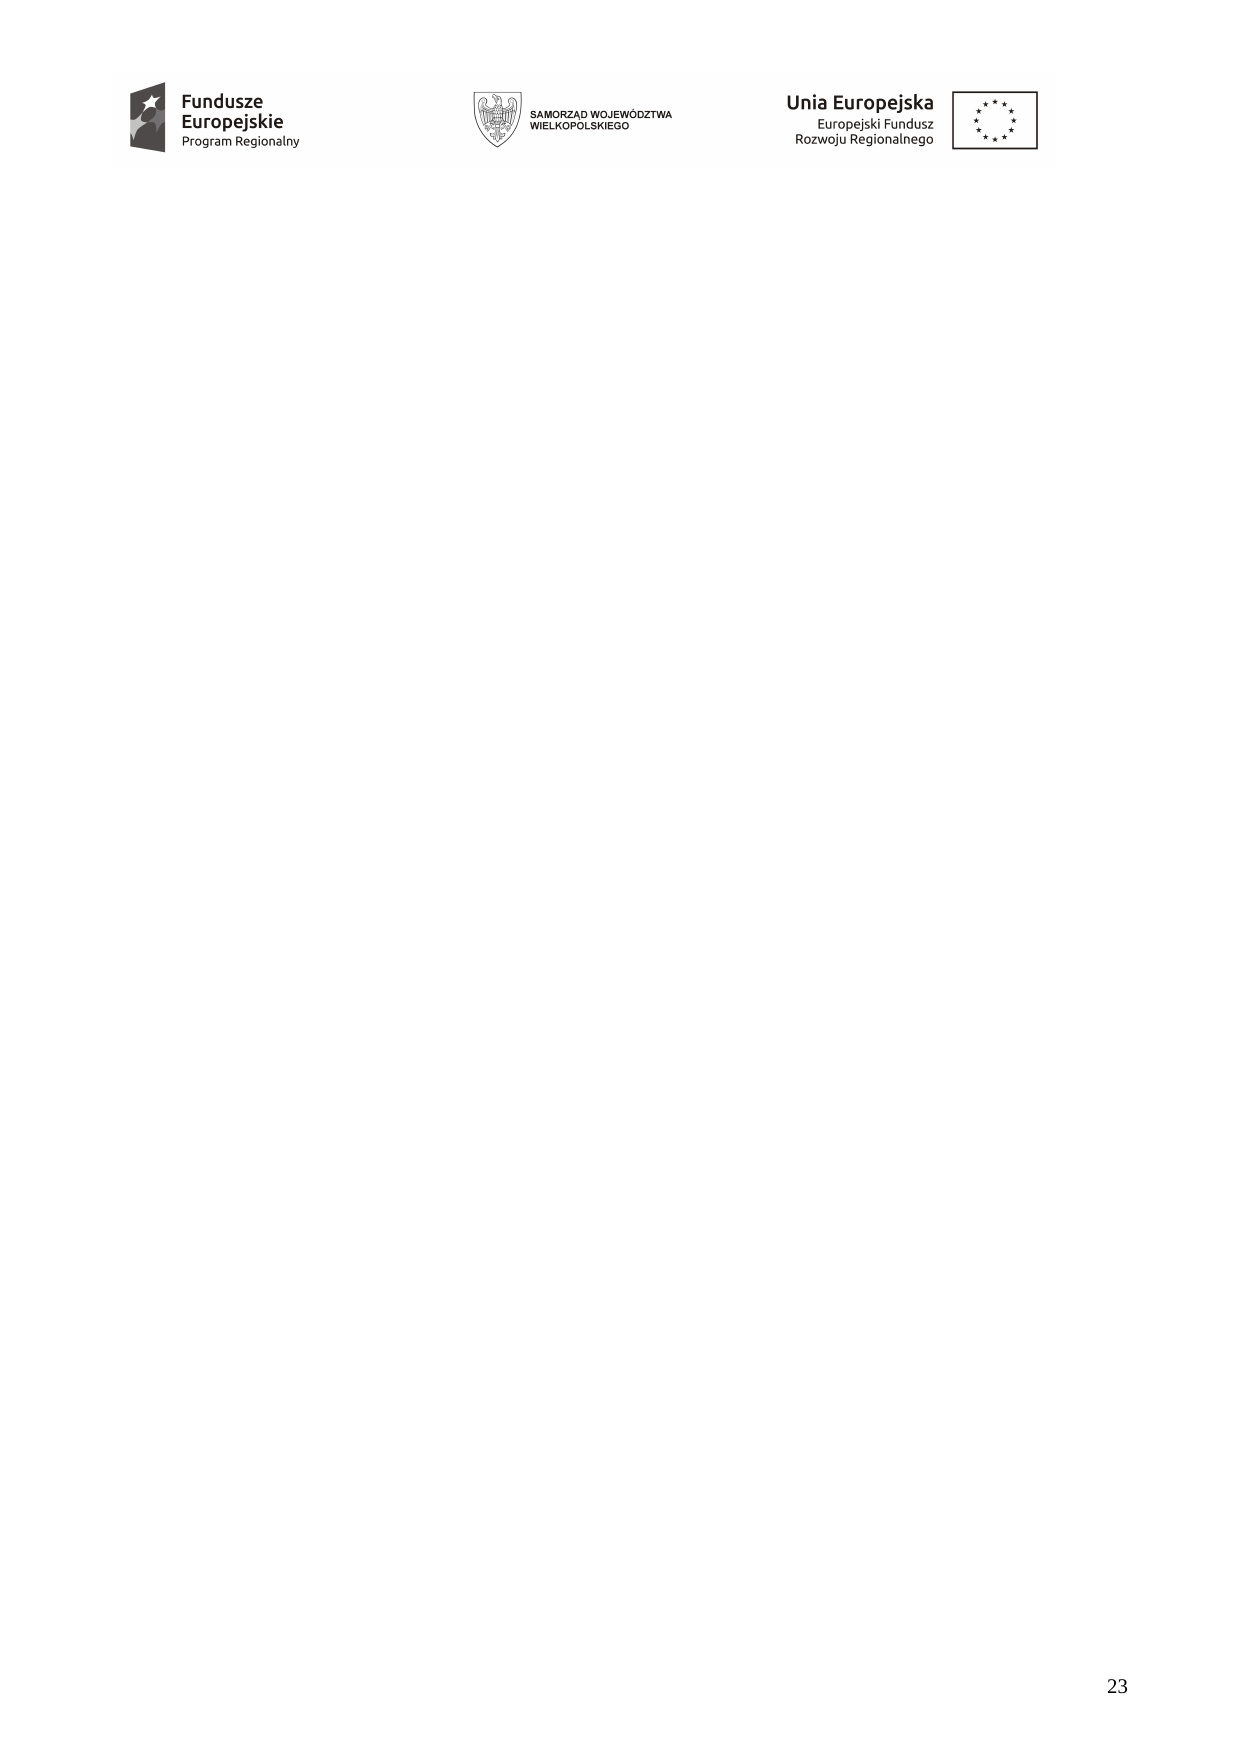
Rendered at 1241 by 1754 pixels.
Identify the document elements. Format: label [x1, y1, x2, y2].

picture [112, 73, 1056, 167]
